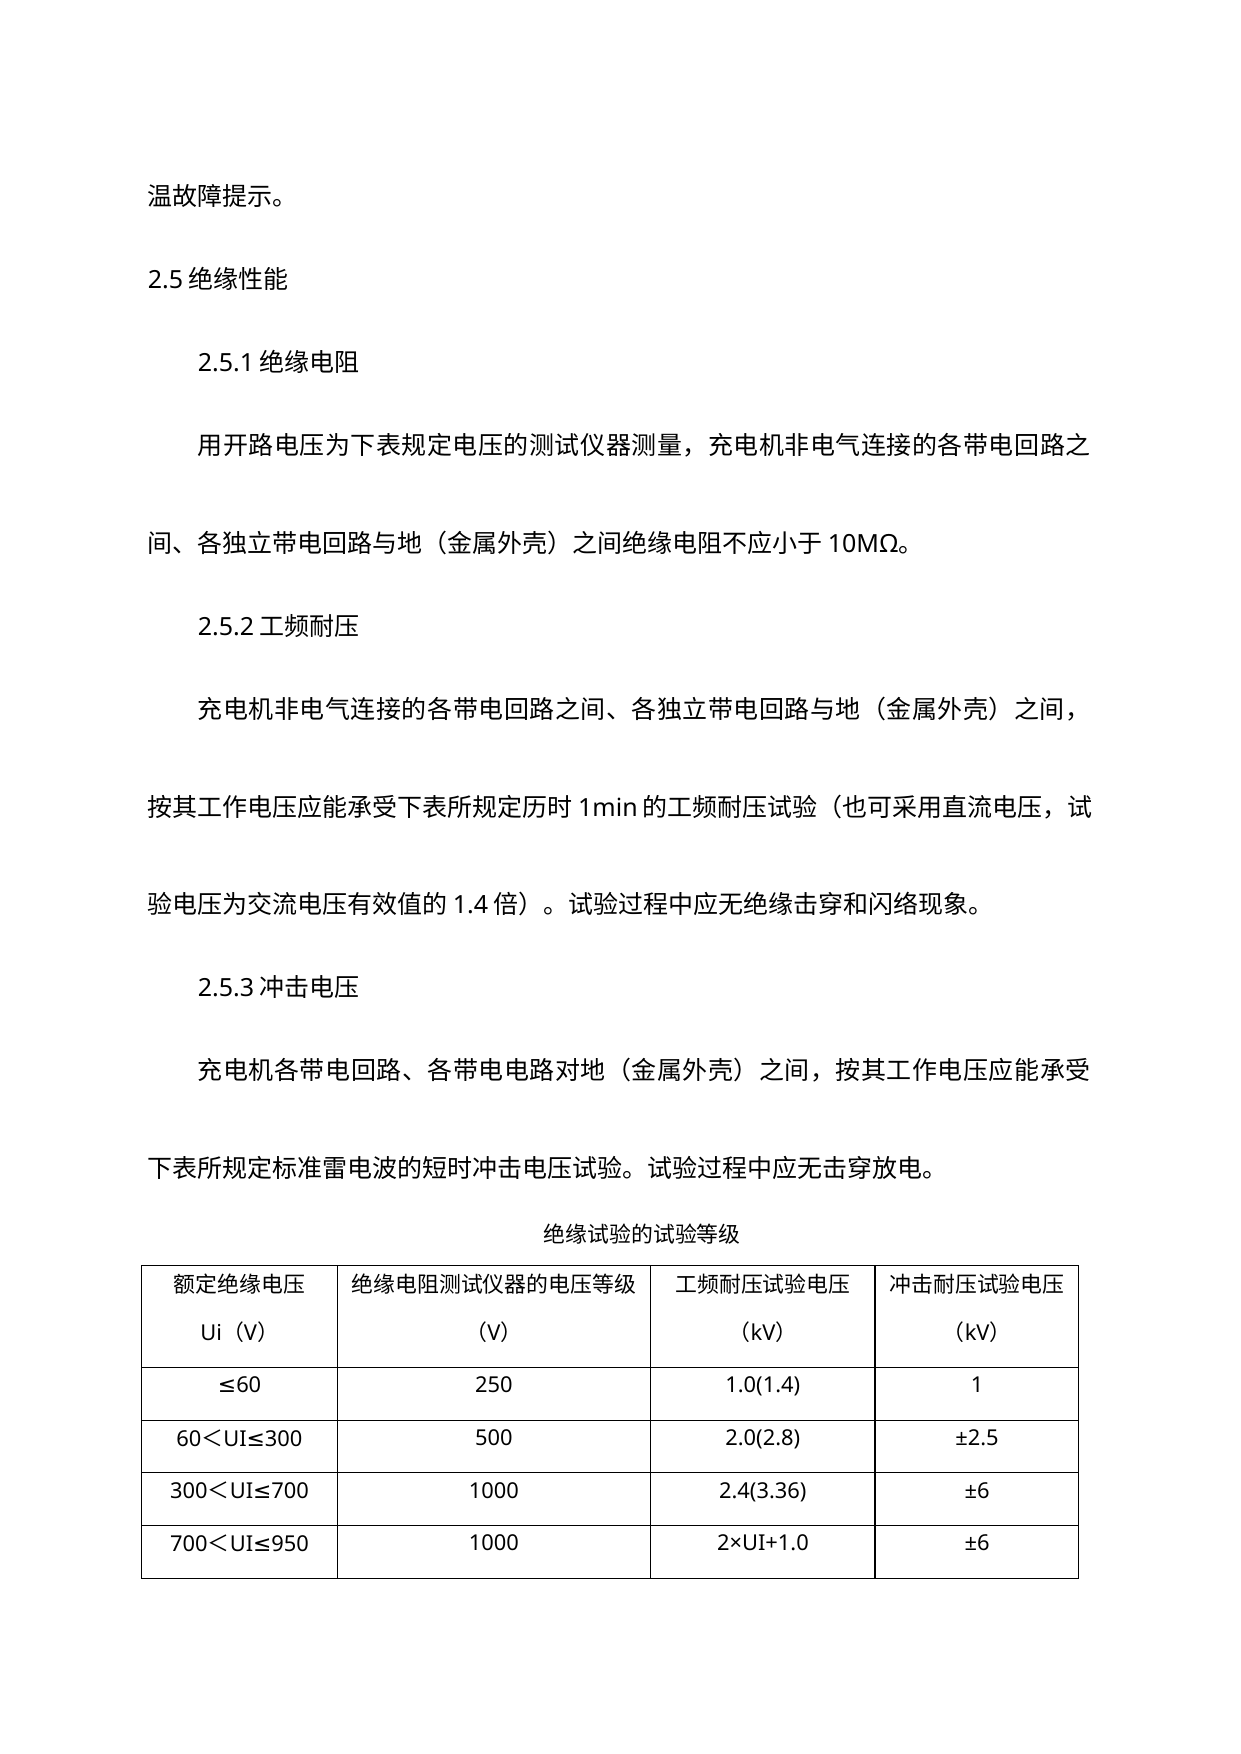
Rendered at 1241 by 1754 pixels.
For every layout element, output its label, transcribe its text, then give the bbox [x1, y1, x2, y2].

text 2.5.2工频耐压 [148, 592, 1093, 657]
table_cell ±6 [876, 1473, 1078, 1525]
table_cell 1 [876, 1368, 1078, 1419]
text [148, 162, 1093, 227]
table_header 工频耐压试验电压（kV） [651, 1266, 874, 1367]
table_cell 2.4(3.36) [651, 1473, 874, 1525]
table_cell 250 [338, 1368, 650, 1419]
text 2.5.3冲击电压 [148, 953, 1093, 1018]
table_cell 700＜UI≤950 [142, 1526, 337, 1578]
text 绝缘试验的试验等级 [148, 1217, 1093, 1249]
table_cell 1000 [338, 1526, 650, 1578]
text 充电机非电气连接的各带电回路之间、各独立带电回路与地（金属外壳）之间，按其工作电压应能承受下表所规定历时1min的工频耐压试验（也可采用直流电压，试验电压为交流电压有效值的1.4倍）。试验过程中应无绝缘击穿和闪络现象。 [148, 675, 1093, 935]
table_cell ±2.5 [876, 1421, 1078, 1472]
table_cell 2.0(2.8) [651, 1421, 874, 1472]
table_cell 300＜UI≤700 [142, 1473, 337, 1525]
table_cell 1.0(1.4) [651, 1368, 874, 1419]
text 充电机各带电回路、各带电电路对地（金属外壳）之间，按其工作电压应能承受下表所规定标准雷电波的短时冲击电压试验。试验过程中应无击穿放电。 [148, 1036, 1093, 1199]
table_cell ≤60 [142, 1368, 337, 1419]
table_header 冲击耐压试验电压（kV） [876, 1266, 1078, 1367]
text 用开路电压为下表规定电压的测试仪器测量，充电机非电气连接的各带电回路之间、各独立带电回路与地（金属外壳）之间绝缘电阻不应小于10MΩ。 [148, 411, 1093, 574]
table_cell 60＜UI≤300 [142, 1421, 337, 1472]
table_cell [651, 1526, 874, 1578]
text 2.5.1绝缘电阻 [148, 328, 1093, 393]
text 2.5绝缘性能 [148, 245, 1093, 310]
table_header 绝缘电阻测试仪器的电压等级（V） [338, 1266, 650, 1367]
table_cell ±6 [876, 1526, 1078, 1578]
table_header 额定绝缘电压Ui（V） [142, 1266, 337, 1367]
table_cell 500 [338, 1421, 650, 1472]
table_cell 1000 [338, 1473, 650, 1525]
